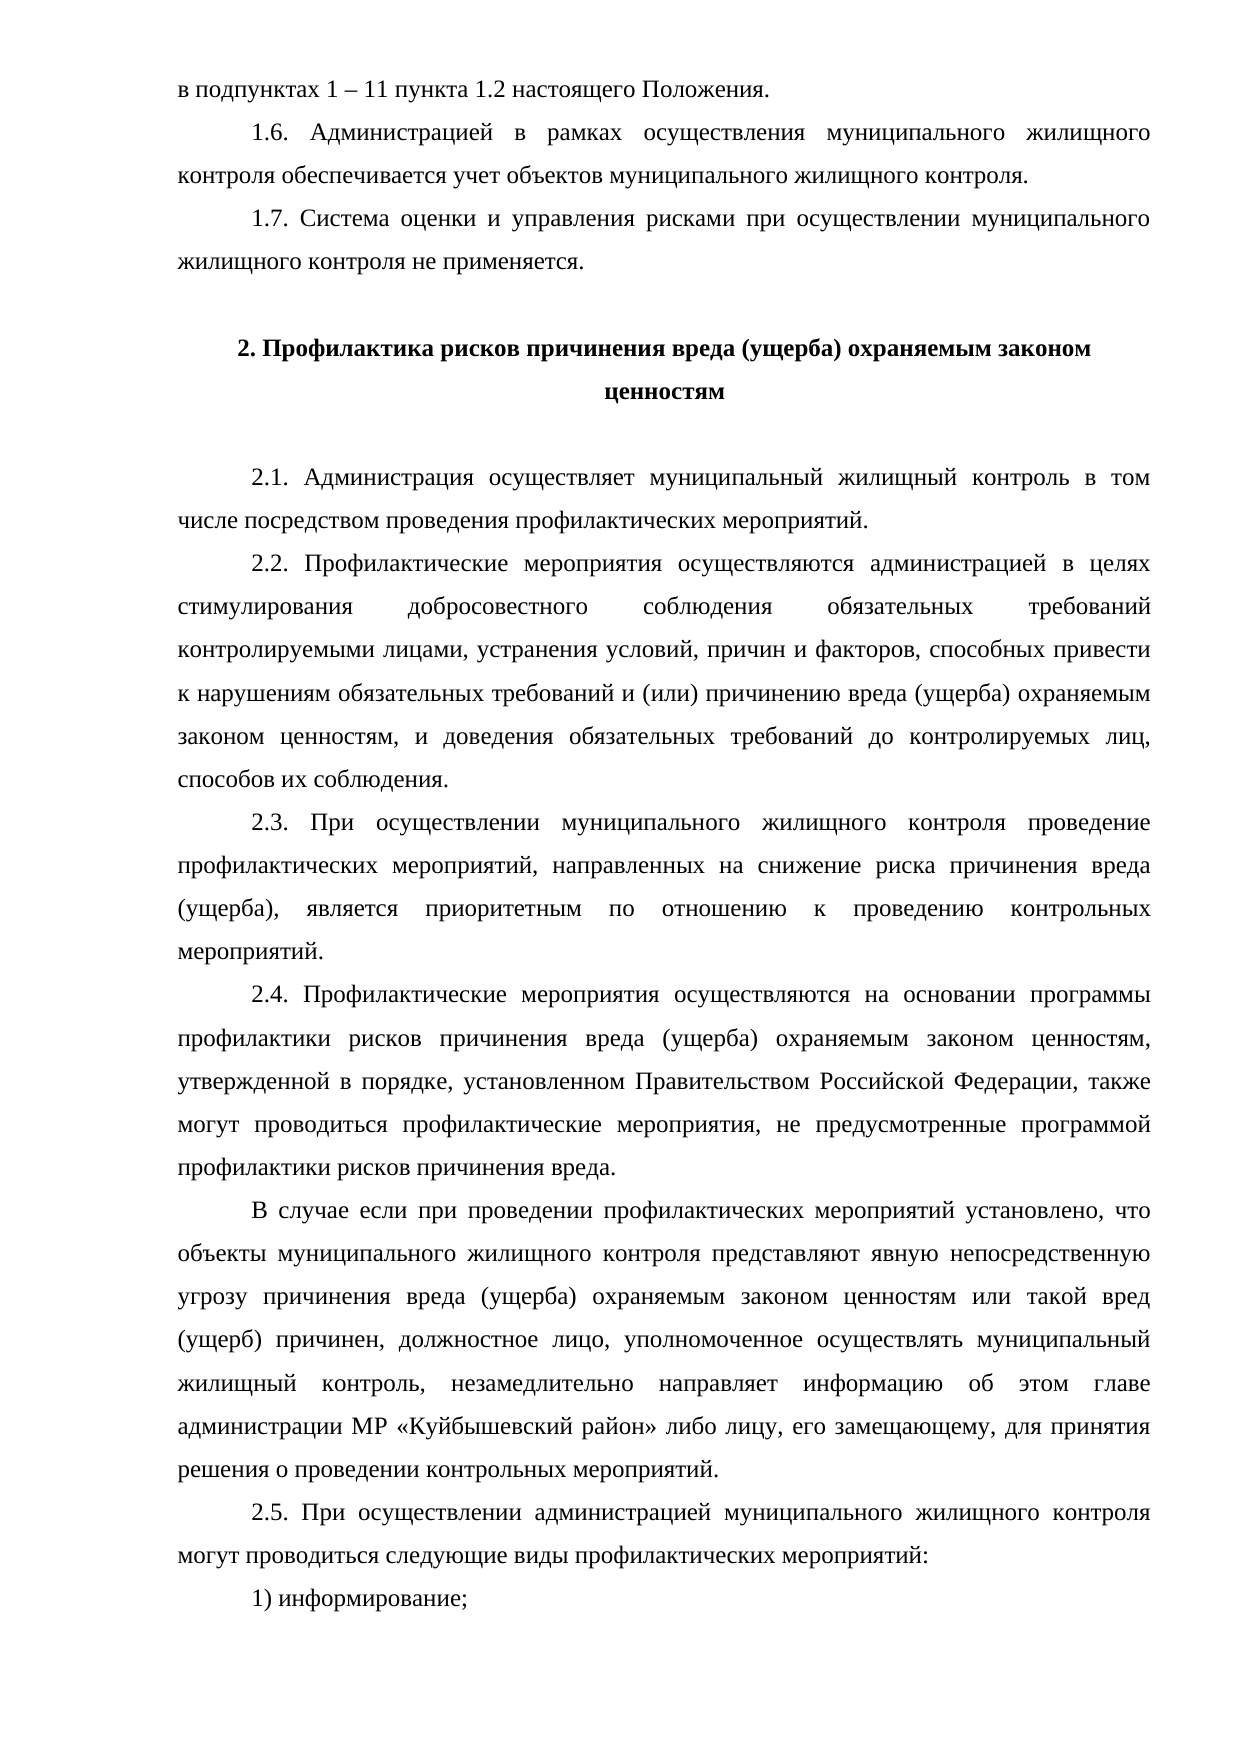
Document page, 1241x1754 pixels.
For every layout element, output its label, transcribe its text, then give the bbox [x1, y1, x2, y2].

text 2.4. Профилактические мероприятия осуществляются на основании программы профилактики рисков причинения вреда (ущерба) охраняемым законом ценностям, утвержденной в порядке, установленном Правительством Российской Федерации, также могут проводиться профилактические мероприятия, не предусмотренные программой профилактики рисков причинения вреда. [177, 979, 1152, 1181]
text 2.1. Администрация осуществляет муниципальный жилищный контроль в том числе посредством проведения профилактических мероприятий. [177, 462, 1152, 534]
text 2.3. При осуществлении муниципального жилищного контроля проведение профилактических мероприятий, направленных на снижение риска причинения вреда (ущерба), является приоритетным по отношению к проведению контрольных мероприятий. [177, 807, 1152, 965]
text 2.5. При осуществлении администрацией муниципального жилищного контроля могут проводиться следующие виды профилактических мероприятий: [177, 1497, 1152, 1569]
text 1.7. Система оценки и управления рисками при осуществлении муниципального жилищного контроля не применяется. [177, 203, 1152, 275]
text В случае если при проведении профилактических мероприятий установлено, что объекты муниципального жилищного контроля представляют явную непосредственную угрозу причинения вреда (ущерба) охраняемым законом ценностям или такой вред (ущерб) причинен, должностное лицо, уполномоченное осуществлять муниципальный жилищный контроль, незамедлительно направляет информацию об этом главе администрации МР «Куйбышевский район» либо лицу, его замещающему, для принятия решения о проведении контрольных мероприятий. [177, 1195, 1152, 1483]
text 2.2. Профилактические мероприятия осуществляются администрацией в целях стимулирования добросовестного соблюдения обязательных требований контролируемыми лицами, устранения условий, причин и факторов, способных привести к нарушениям обязательных требований и (или) причинению вреда (ущерба) охраняемым законом ценностям, и доведения обязательных требований до контролируемых лиц, способов их соблюдения. [177, 548, 1152, 793]
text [177, 74, 1152, 103]
text 1) информирование; [177, 1583, 1152, 1612]
text 1.6. Администрацией в рамках осуществления муниципального жилищного контроля обеспечивается учет объектов муниципального жилищного контроля. [177, 117, 1152, 189]
text 2. Профилактика рисков причинения вреда (ущерба) охраняемым законом ценностям [177, 333, 1152, 404]
